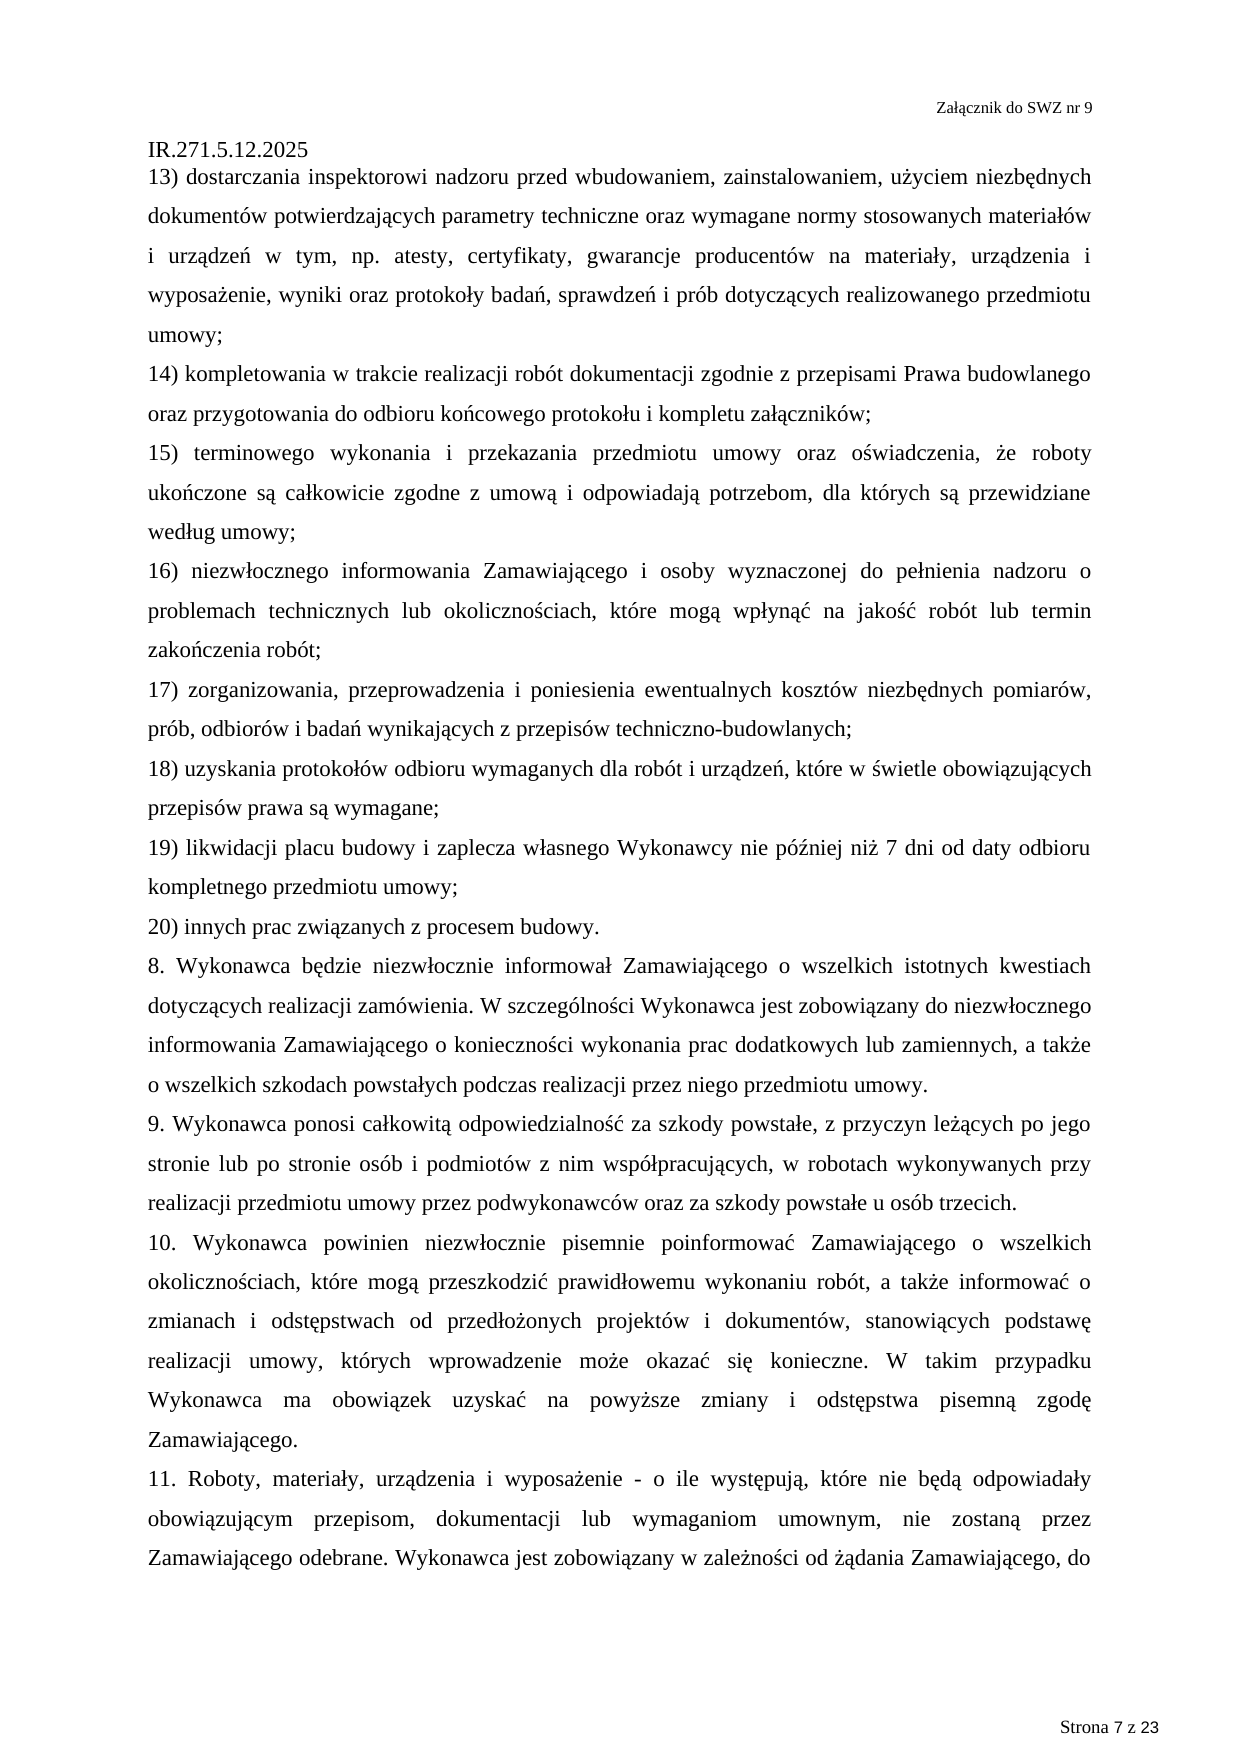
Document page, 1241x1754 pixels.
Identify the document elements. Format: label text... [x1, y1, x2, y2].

text 10. Wykonawca powinien niezwłocznie pisemnie poinformować Zamawiającego o wszelkich okolicznościach, które mogą przeszkodzić prawidłowemu wykonaniu robót, a także informować o zmianach i odstępstwach od przedłożonych projektów i dokumentów, stanowiących podstawę realizacji umowy, których wprowadzenie może okazać się konieczne. W takim przypadku Wykonawca ma obowiązek uzyskać na powyższe zmiany i odstępstwa pisemną zgodę Zamawiającego. [148, 1229, 1093, 1452]
text 19) likwidacji placu budowy i zaplecza własnego Wykonawcy nie później niż 7 dni od daty odbioru kompletnego przedmiotu umowy; [148, 834, 1093, 900]
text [148, 1466, 1093, 1571]
text 20) innych prac związanych z procesem budowy. [148, 913, 1093, 939]
text 9. Wykonawca ponosi całkowitą odpowiedzialność za szkody powstałe, z przyczyn leżących po jego stronie lub po stronie osób i podmiotów z nim współpracujących, w robotach wykonywanych przy realizacji przedmiotu umowy przez podwykonawców oraz za szkody powstałe u osób trzecich. [148, 1110, 1093, 1216]
text 18) uzyskania protokołów odbioru wymaganych dla robót i urządzeń, które w świetle obowiązujących przepisów prawa są wymagane; [148, 755, 1093, 821]
text 13) dostarczania inspektorowi nadzoru przed wbudowaniem, zainstalowaniem, użyciem niezbędnych dokumentów potwierdzających parametry techniczne oraz wymagane normy stosowanych materiałów i urządzeń w tym, np. atesty, certyfikaty, gwarancje producentów na materiały, urządzenia i wyposażenie, wyniki oraz protokoły badań, sprawdzeń i prób dotyczących realizowanego przedmiotu umowy; [148, 163, 1093, 347]
text 17) zorganizowania, przeprowadzenia i poniesienia ewentualnych kosztów niezbędnych pomiarów, prób, odbiorów i badań wynikających z przepisów techniczno-budowlanych; [148, 676, 1093, 742]
text 14) kompletowania w trakcie realizacji robót dokumentacji zgodnie z przepisami Prawa budowlanego oraz przygotowania do odbioru końcowego protokołu i kompletu załączników; [148, 360, 1093, 426]
text 16) niezwłocznego informowania Zamawiającego i osoby wyznaczonej do pełnienia nadzoru o problemach technicznych lub okolicznościach, które mogą wpłynąć na jakość robót lub termin zakończenia robót; [148, 557, 1093, 663]
text 15) terminowego wykonania i przekazania przedmiotu umowy oraz oświadczenia, że roboty ukończone są całkowicie zgodne z umową i odpowiadają potrzebom, dla których są przewidziane według umowy; [148, 439, 1093, 544]
text 8. Wykonawca będzie niezwłocznie informował Zamawiającego o wszelkich istotnych kwestiach dotyczących realizacji zamówienia. W szczególności Wykonawca jest zobowiązany do niezwłocznego informowania Zamawiającego o konieczności wykonania prac dodatkowych lub zamiennych, a także o wszelkich szkodach powstałych podczas realizacji przez niego przedmiotu umowy. [148, 952, 1093, 1097]
